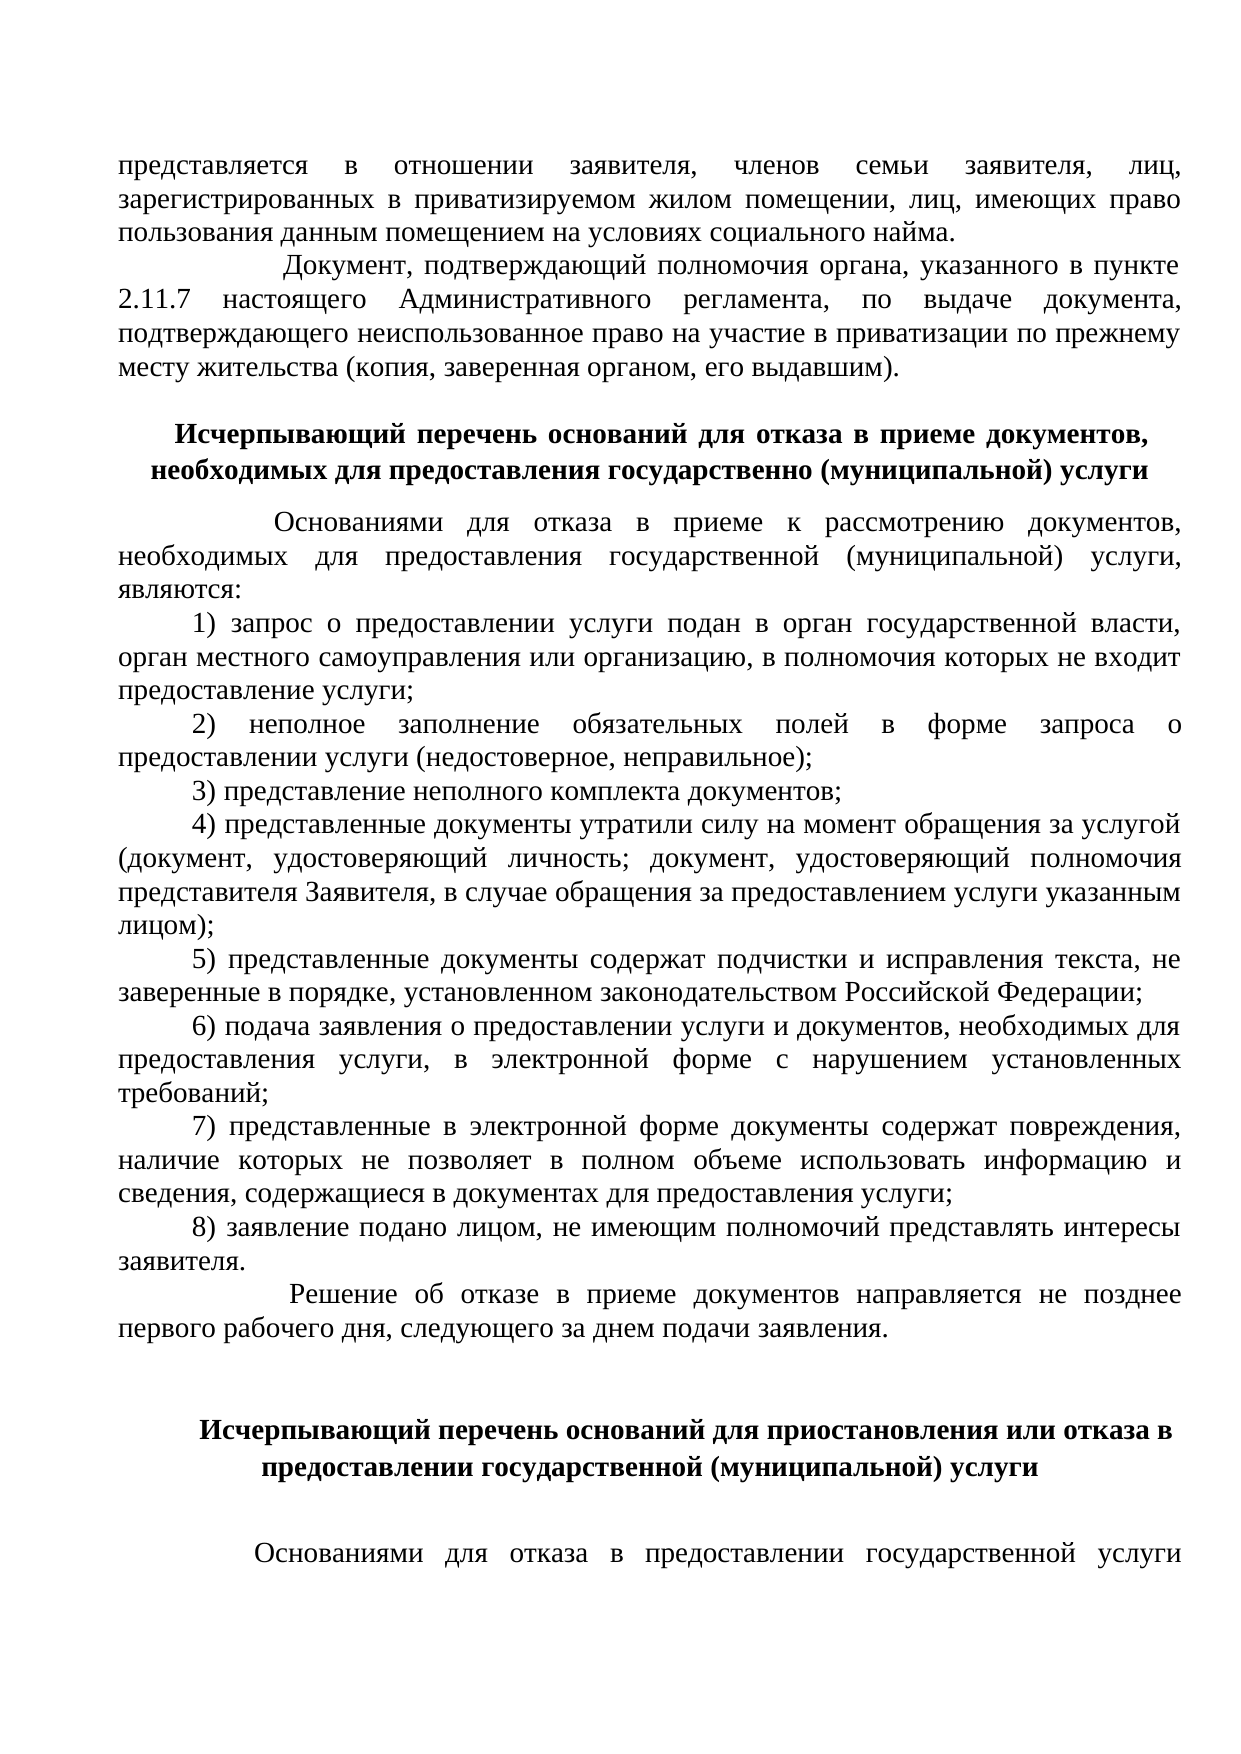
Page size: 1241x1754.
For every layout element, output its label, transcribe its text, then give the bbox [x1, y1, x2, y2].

list Основаниями для отказа в приеме к рассмотрению документов, необходимых для предоставления государственной (муниципальной) услуги, являются: [118, 504, 1182, 605]
list представленные документы содержат подчистки и исправления текста, не заверенные в порядке, установленном законодательством Российской Федерации; [118, 941, 1182, 1008]
list запрос о предоставлении услуги подан в орган государственной власти, орган местного самоуправления или организацию, в полномочия которых не входит предоставление услуги; [118, 605, 1182, 706]
list Документ, подтверждающий полномочия органа, указанного в пункте [192, 248, 1194, 281]
list Основаниями для отказа в предоставлении государственной услуги [174, 1535, 1194, 1568]
list неполное заполнение обязательных полей в форме запроса о предоставлении услуги (недостоверное, неправильное); [118, 706, 1182, 773]
subtitle Исчерпывающий перечень оснований для отказа в приеме документов, необходимых для предоставления государственно (муниципальной) услуги [150, 416, 1149, 486]
text представляется в отношении заявителя, членов семьи заявителя, лиц, зарегистрированных в приватизируемом жилом помещении, лиц, имеющих право пользования данным помещением на условиях социального найма. [118, 147, 1182, 248]
list представленные документы утратили силу на момент обращения за услугой (документ, удостоверяющий личность; документ, удостоверяющий полномочия представителя Заявителя, в случае обращения за предоставлением услуги указанным лицом); [118, 807, 1182, 941]
text 2.11.7 настоящего Административного регламента, по выдаче документа, подтверждающего неиспользованное право на участие в приватизации по прежнему месту жительства (копия, заверенная органом, его выдавшим). [118, 282, 1182, 382]
list подача заявления о предоставлении услуги и документов, необходимых для предоставления услуги, в электронной форме с нарушением установленных требований; [118, 1008, 1182, 1108]
list представление неполного комплекта документов; [192, 773, 1194, 807]
list представленные в электронной форме документы содержат повреждения, наличие которых не позволяет в полном объеме использовать информацию и сведения, содержащиеся в документах для предоставления услуги; [118, 1108, 1182, 1209]
subtitle Исчерпывающий перечень оснований для приостановления или отказа в предоставлении государственной (муниципальной) услуги [199, 1412, 1175, 1482]
list заявление подано лицом, не имеющим полномочий представлять интересы заявителя. [118, 1209, 1182, 1276]
list Решение об отказе в приеме документов направляется не позднее первого рабочего дня, следующего за днем подачи заявления. [118, 1276, 1182, 1343]
